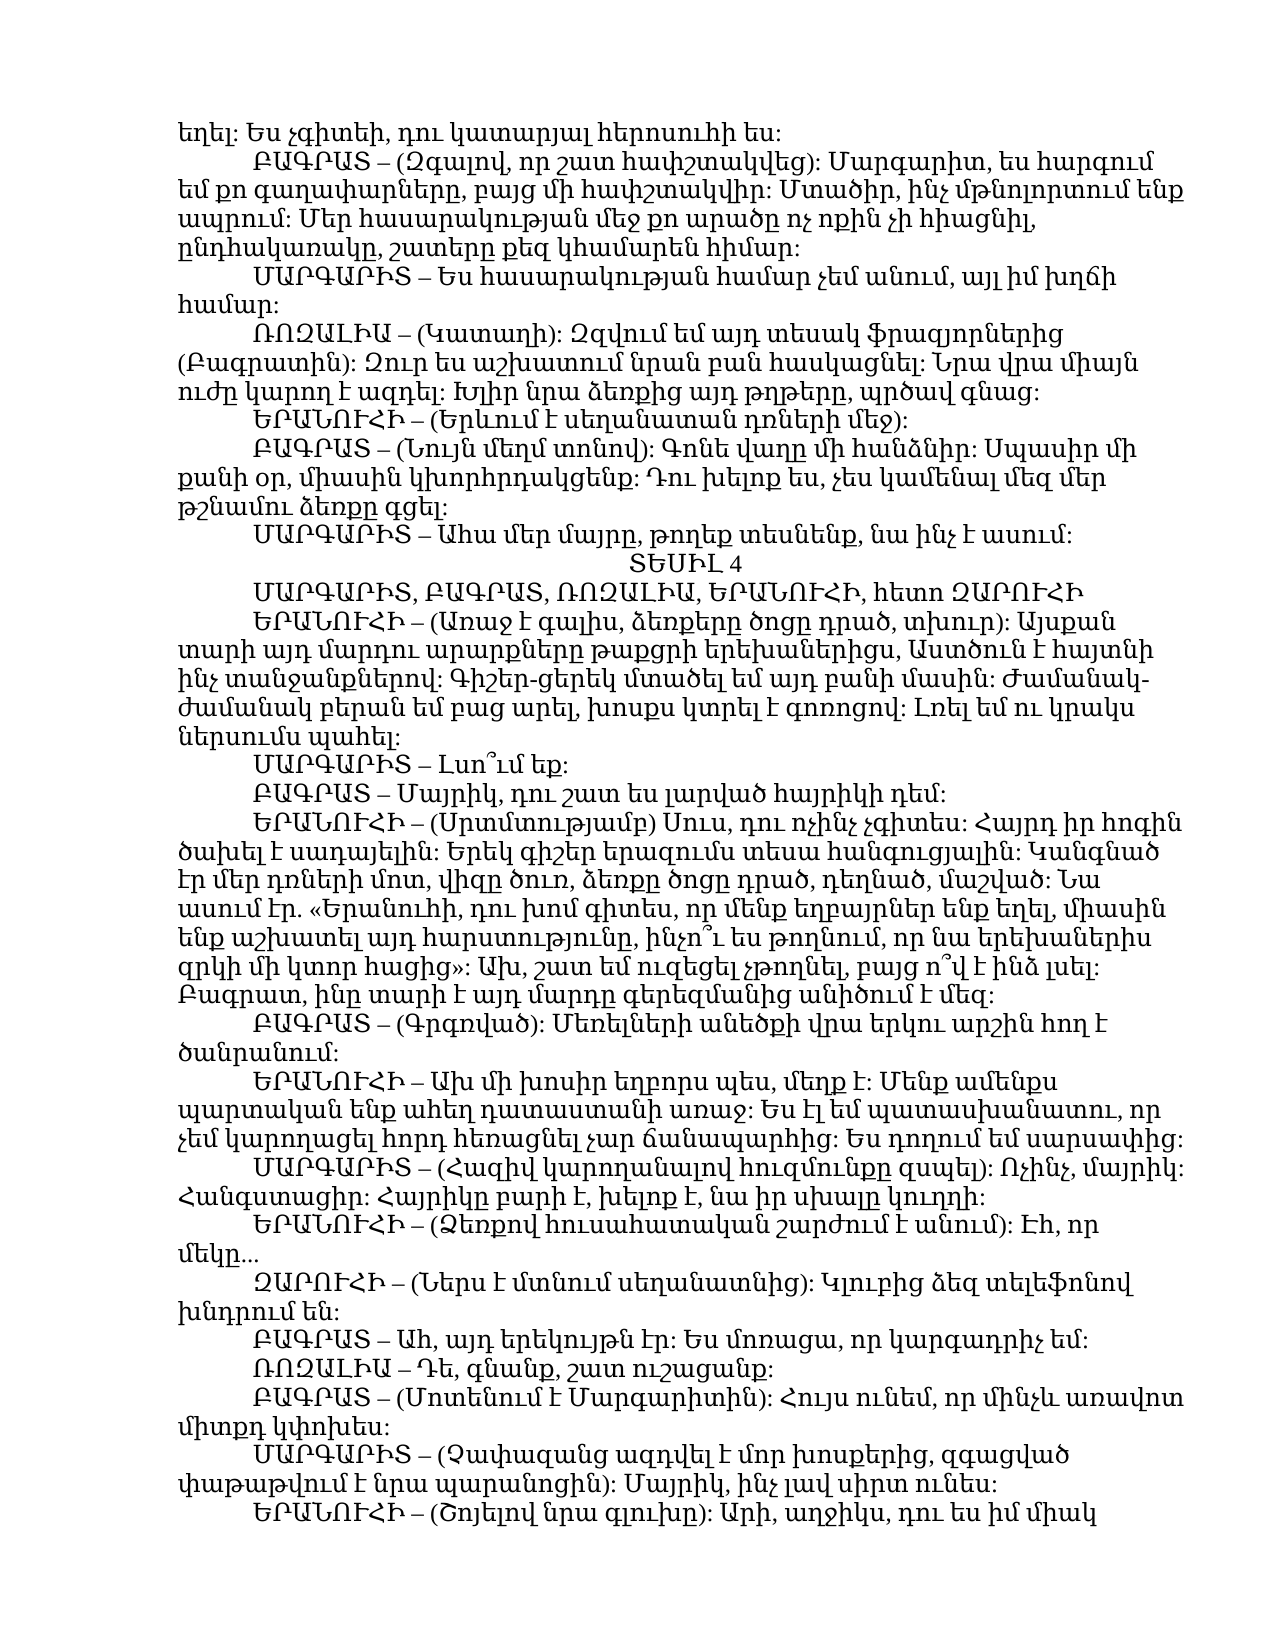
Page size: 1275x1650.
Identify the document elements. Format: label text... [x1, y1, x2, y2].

text ԵՐԱՆՈՒՀԻ – (Առաջ է գալիս, ձեռքերը ծոցը դրած, տխուր): Այսքան տարի այդ մարդու արարքները թաքցրի երեխաներիցս, Աստծուն է հայտնի ինչ տանջանքներով: Գիշեր-ցերեկ մտածել եմ այդ բանի մասին: Ժամանակ-ժամանակ բերան եմ բաց արել, խոսքս կտրել է գոռոցով: Լռել եմ ու կրակս ներսումս պահել: [177, 607, 1186, 751]
text ԵՐԱՆՈՒՀԻ – (Երևում է սեղանատան դռների մեջ): [177, 406, 1186, 434]
text ՄԱՐԳԱՐԻՏ – Լսո՞ւմ եք: [177, 751, 1186, 779]
text ՄԱՐԳԱՐԻՏ – (Հազիվ կարողանալով հուզմունքը զսպել): Ոչինչ, մայրիկ: Հանգստացիր: Հայրիկը բարի է, խելոք է, նա իր սխալը կուղղի: [177, 1153, 1186, 1211]
text ԵՐԱՆՈՒՀԻ – (Ձեռքով հուսահատական շարժում է անում): Էհ, որ մեկը... [177, 1211, 1186, 1268]
text ՌՈԶԱԼԻԱ – Դե, գնանք, շատ ուշացանք: [177, 1354, 1186, 1383]
text ԲԱԳՐԱՏ – Մայրիկ, դու շատ ես լարված հայրիկի դեմ: [177, 779, 1186, 808]
text ԲԱԳՐԱՏ – (Գրգռված): Մեռելների անեծքի վրա երկու արշին հող է ծանրանում: [177, 1009, 1186, 1067]
text ՄԱՐԳԱՐԻՏ – Ահա մեր մայրը, թողեք տեսնենք, նա ինչ է ասում: [177, 521, 1186, 549]
text ԵՐԱՆՈՒՀԻ – Ախ մի խոսիր եղբորս պես, մեղք է: Մենք ամենքս պարտական ենք ահեղ դատաստանի առաջ: Ես էլ եմ պատասխանատու, որ չեմ կարողացել հորդ հեռացնել չար ճանապարհից: Ես դողում եմ սարսափից: [177, 1067, 1186, 1153]
text ԵՐԱՆՈՒՀԻ – (Սրտմտությամբ) Սուս, դու ոչինչ չգիտես: Հայրդ իր հոգին ծախել է սադայելին: Երեկ գիշեր երազումս տեսա հանգուցյալին: Կանգնած էր մեր դռների մոտ, վիզը ծուռ, ձեռքը ծոցը դրած, դեղնած, մաշված: Նա ասում էր. «Երանուհի, դու խոմ գիտես, որ մենք եղբայրներ ենք եղել, միասին ենք աշխատել այդ հարստությունը, ինչո՞ւ ես թողնում, որ նա երեխաներիս զրկի մի կտոր հացից»: Ախ, շատ եմ ուզեցել չթողնել, բայց ո՞վ է ինձ լսել: Բագրատ, ինը տարի է այդ մարդը գերեզմանից անիծում է մեզ: [177, 808, 1186, 1009]
text ԲԱԳՐԱՏ – (Մոտենում է Մարգարիտին): Հույս ունեմ, որ մինչև առավոտ միտքդ կփոխես: [177, 1383, 1186, 1441]
text ՄԱՐԳԱՐԻՏ – (Չափազանց ազդվել է մոր խոսքերից, զգացված փաթաթվում է նրա պարանոցին): Մայրիկ, ինչ լավ սիրտ ունես: [177, 1441, 1186, 1498]
text ՄԱՐԳԱՐԻՏ – Ես հասարակության համար չեմ անում, այլ իմ խղճի համար: [177, 262, 1186, 319]
text ԲԱԳՐԱՏ – (Զգալով, որ շատ հափշտակվեց): Մարգարիտ, ես հարգում եմ քո գաղափարները, բայց մի հափշտակվիր: Մտածիր, ինչ մթնոլորտում ենք ապրում: Մեր հասարակության մեջ քո արածը ոչ ոքին չի հիացնիլ, ընդհակառակը, շատերը քեզ կհամարեն հիմար: [177, 147, 1186, 262]
text ԲԱԳՐԱՏ – Ահ, այդ երեկույթն էր: Ես մոռացա, որ կարգադրիչ եմ: [177, 1326, 1186, 1354]
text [177, 1498, 1186, 1527]
text ԲԱԳՐԱՏ – (Նույն մեղմ տոնով): Գոնե վաղը մի հանձնիր: Սպասիր մի քանի օր, միասին կխորհրդակցենք: Դու խելոք ես, չես կամենալ մեզ մեր թշնամու ձեռքը գցել: [177, 434, 1186, 521]
text ՏԵՍԻԼ 4 [177, 549, 1186, 578]
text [177, 118, 1186, 147]
text ԶԱՐՈՒՀԻ – (Ներս է մտնում սեղանատնից): Կլուբից ձեզ տելեֆոնով խնդրում են: [177, 1268, 1186, 1326]
text ՌՈԶԱԼԻԱ – (Կատաղի): Զզվում եմ այդ տեսակ ֆրազյորներից (Բագրատին): Զուր ես աշխատում նրան բան հասկացնել: Նրա վրա միայն ուժը կարող է ազդել: Խլիր նրա ձեռքից այդ թղթերը, պրծավ գնաց: [177, 319, 1186, 406]
text ՄԱՐԳԱՐԻՏ, ԲԱԳՐԱՏ, ՌՈԶԱԼԻԱ, ԵՐԱՆՈՒՀԻ, հետո ԶԱՐՈՒՀԻ [177, 578, 1186, 607]
